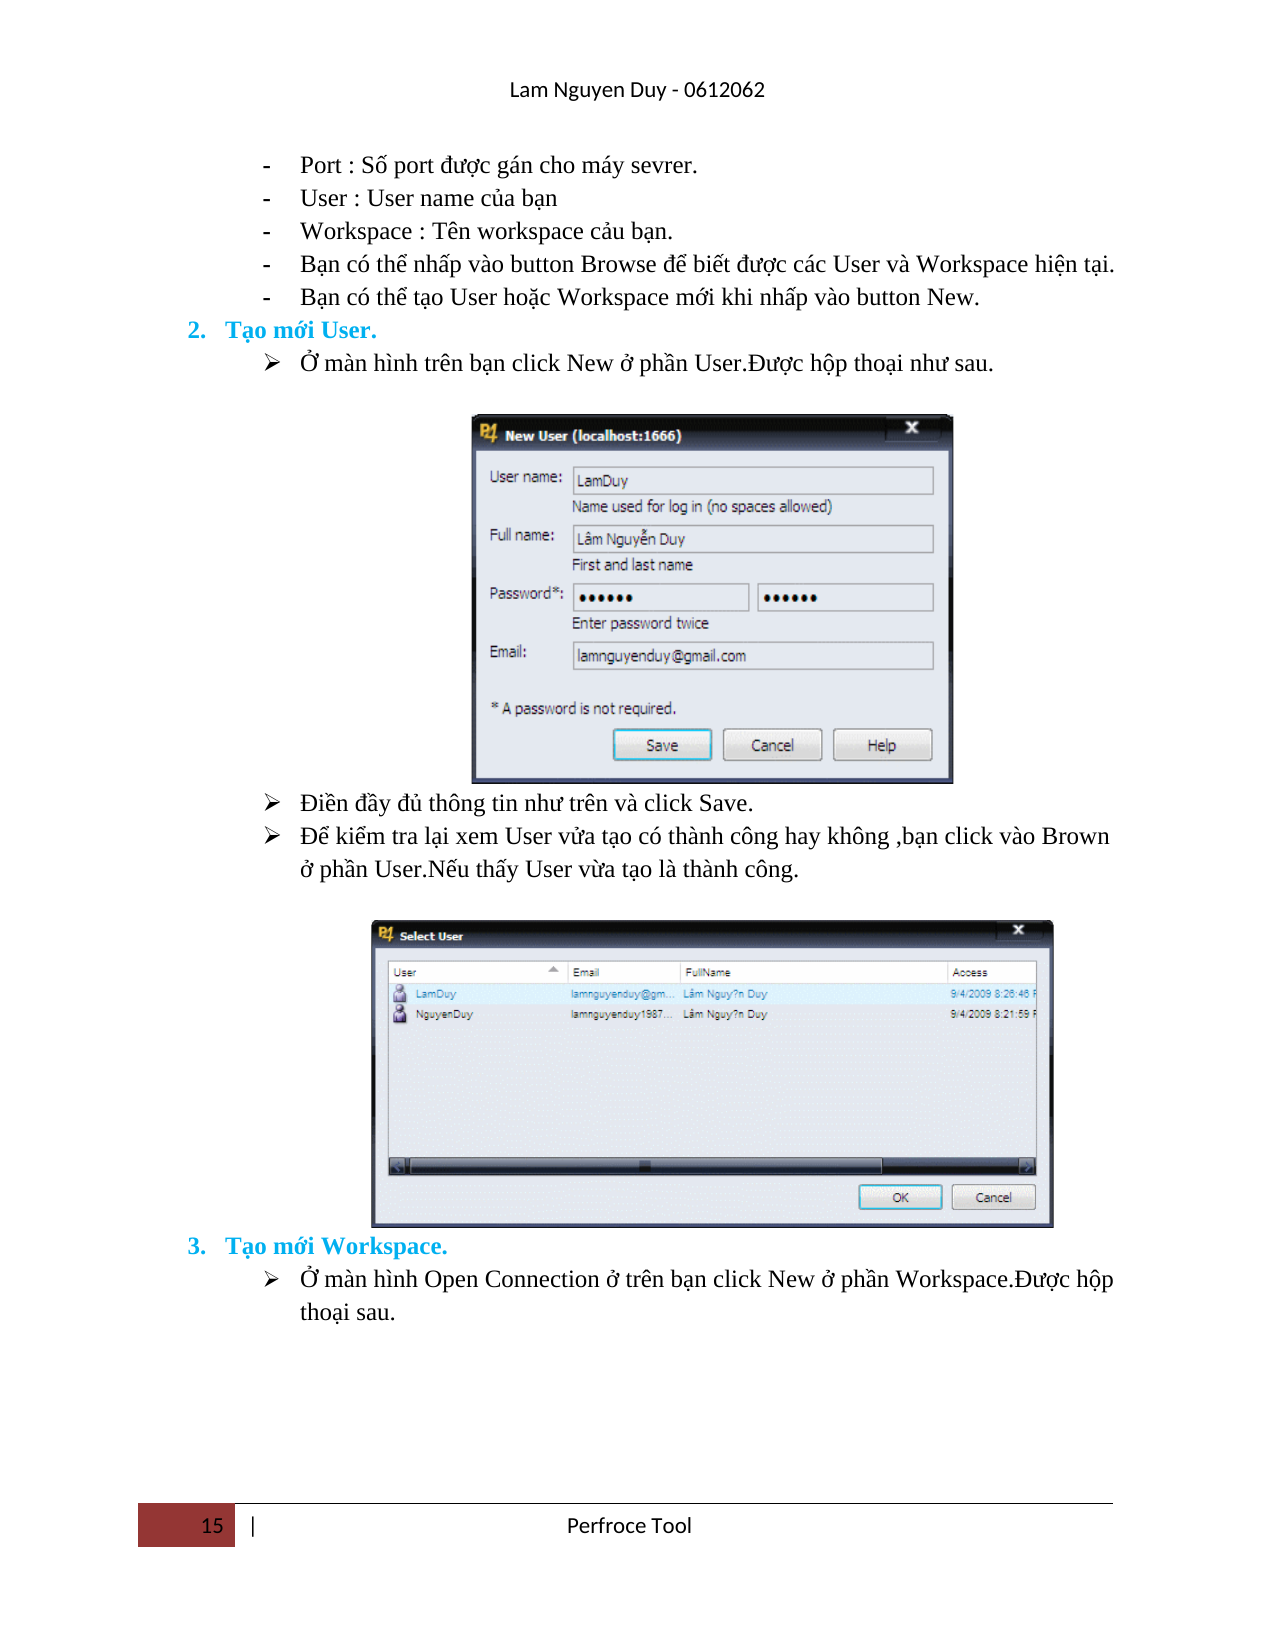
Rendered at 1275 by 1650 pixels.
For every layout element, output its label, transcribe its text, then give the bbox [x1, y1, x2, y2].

picture [471, 414, 954, 784]
list Workspace : Tên workspace cảu bạn. [262, 216, 1125, 245]
list Port : Số port được gán cho máy sevrer. [262, 150, 1125, 179]
list User : User name của bạn [262, 183, 1125, 212]
list Ở màn hình Open Connection ở trên bạn click New ở phần Workspace.Được hộp thoại sau. [262, 1264, 1125, 1326]
picture [371, 920, 1054, 1228]
list Bạn có thể tạo User hoặc Workspace mới khi nhấp vào button New. [262, 282, 1125, 311]
list Điền đầy đủ thông tin như trên và click Save. [262, 788, 1125, 817]
list Tạo mới Workspace. [187, 1231, 1125, 1260]
list Bạn có thể nhấp vào button Browse để biết được các User và Workspace hiện tại. [262, 249, 1125, 278]
list Để kiểm tra lại xem User vửa tạo có thành công hay không ,bạn click vào Brown ở phần User.Nếu thấy User vừa tạo là thành công. [262, 821, 1125, 883]
list Ở màn hình trên bạn click New ở phần User.Được hộp thoại như sau. [262, 348, 1125, 377]
list Tạo mới User. [187, 315, 1125, 344]
